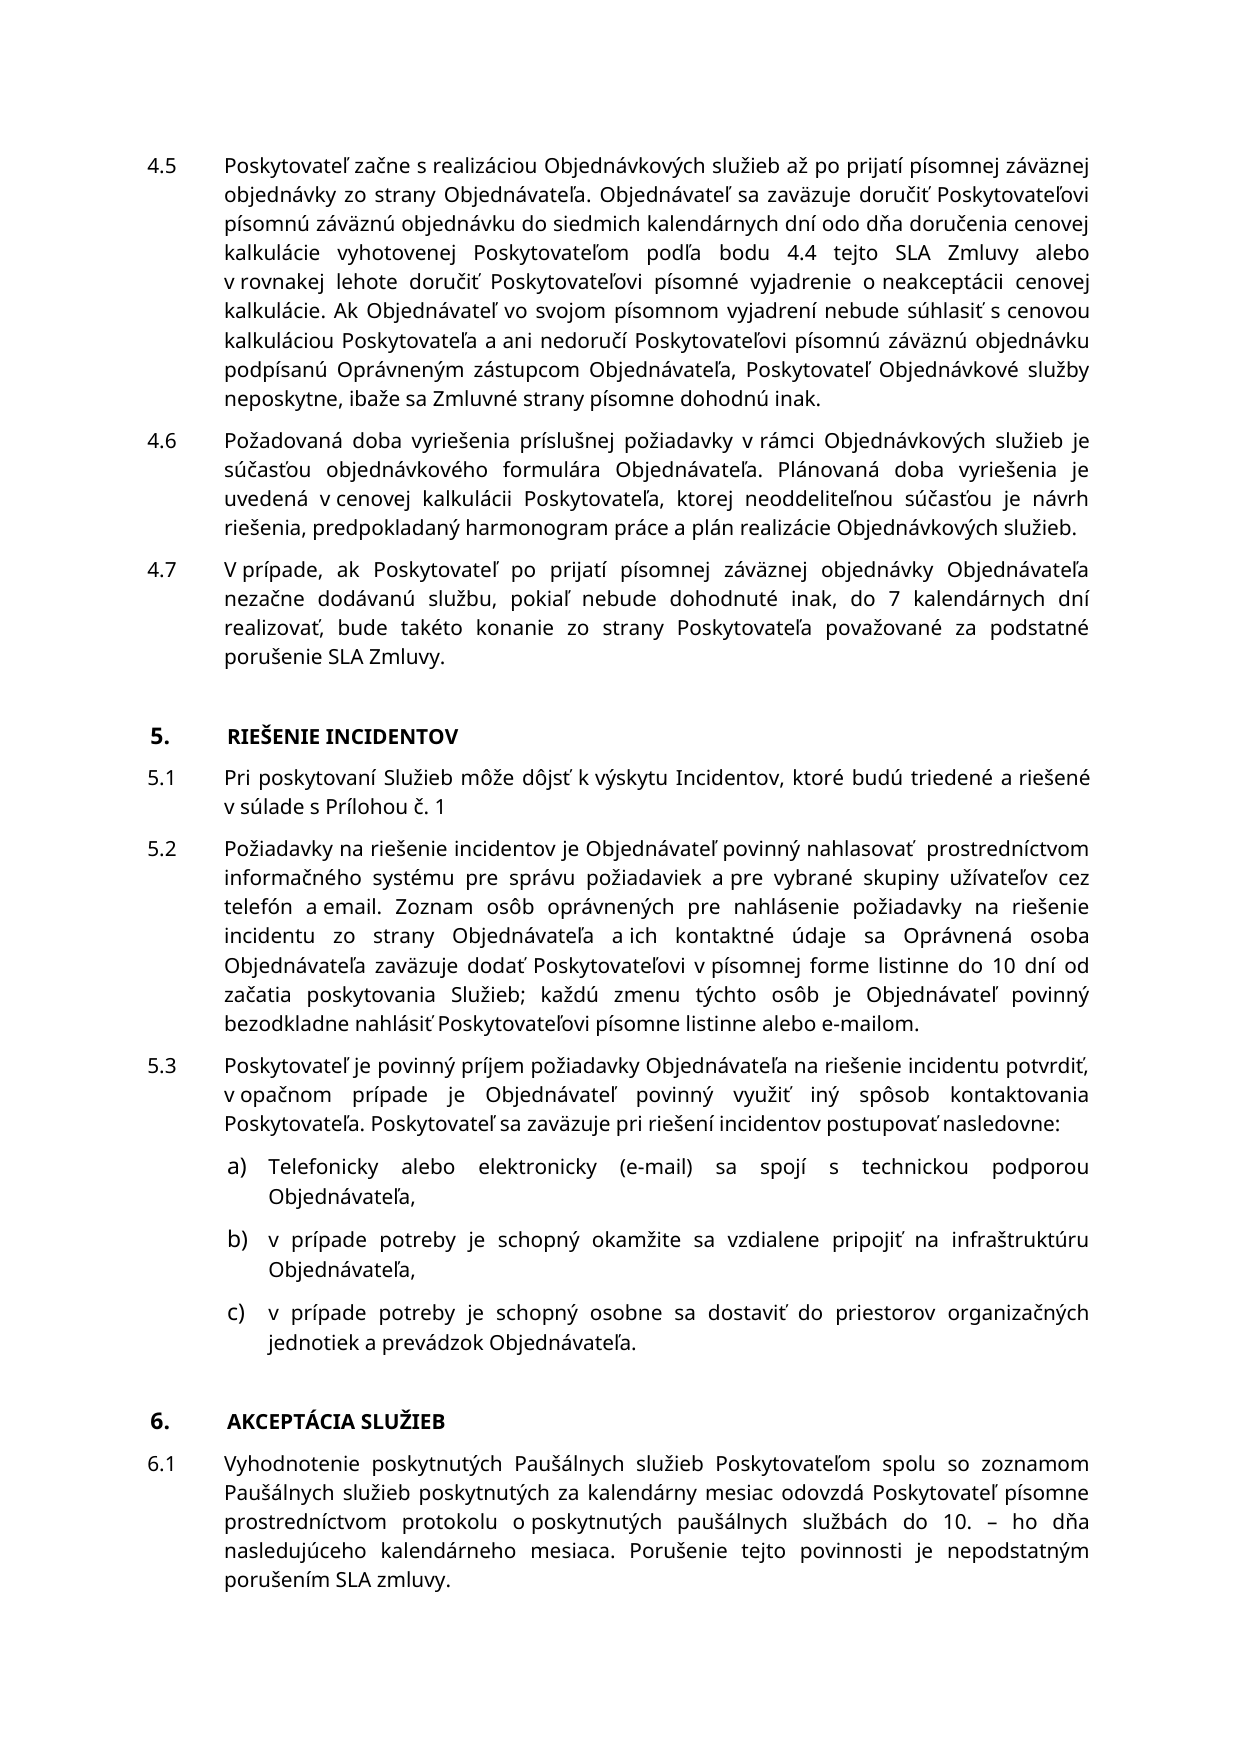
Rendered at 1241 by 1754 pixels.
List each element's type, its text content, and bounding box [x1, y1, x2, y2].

text V prípade, ak Poskytovateľ po prijatí písomnej záväznej objednávky Objednávateľa nezačne dodávanú službu, pokiaľ nebude dohodnuté inak, do 7 kalendárnych dní realizovať, bude takéto konanie zo strany Poskytovateľa považované za podstatné porušenie SLA Zmluvy. [147, 554, 1090, 671]
text Poskytovateľ je povinný príjem požiadavky Objednávateľa na riešenie incidentu potvrdiť, v opačnom prípade je Objednávateľ povinný využiť iný spôsob kontaktovania Poskytovateľa. Poskytovateľ sa zaväzuje pri riešení incidentov postupovať nasledovne: [147, 1050, 1090, 1137]
text RIEŠENIE INCIDENTOV [150, 721, 1090, 750]
text Vyhodnotenie poskytnutých Paušálnych služieb Poskytovateľom spolu so zoznamom Paušálnych služieb poskytnutých za kalendárny mesiac odovzdá Poskytovateľ písomne prostredníctvom protokolu o poskytnutých paušálnych službách do 10. – ho dňa nasledujúceho kalendárneho mesiaca. Porušenie tejto povinnosti je nepodstatným porušením SLA zmluvy. [147, 1448, 1090, 1594]
text Požadovaná doba vyriešenia príslušnej požiadavky v rámci Objednávkových služieb je súčasťou objednávkového formulára Objednávateľa. Plánovaná doba vyriešenia je uvedená v cenovej kalkulácii Poskytovateľa, ktorej neoddeliteľnou súčasťou je návrh riešenia, predpokladaný harmonogram práce a plán realizácie Objednávkových služieb. [147, 425, 1090, 542]
text Požiadavky na riešenie incidentov je Objednávateľ povinný nahlasovať prostredníctvom informačného systému pre správu požiadaviek a pre vybrané skupiny užívateľov cez telefón a email. Zoznam osôb oprávnených pre nahlásenie požiadavky na riešenie incidentu zo strany Objednávateľa a ich kontaktné údaje sa Oprávnená osoba Objednávateľa zaväzuje dodať Poskytovateľovi v písomnej forme listinne do 10 dní od začatia poskytovania Služieb; každú zmenu týchto osôb je Objednávateľ povinný bezodkladne nahlásiť Poskytovateľovi písomne listinne alebo e-mailom. [147, 833, 1090, 1037]
list v prípade potreby je schopný osobne sa dostaviť do priestorov organizačných jednotiek a prevádzok Objednávateľa. [227, 1296, 1090, 1356]
list Telefonicky alebo elektronicky (e-mail) sa spojí s technickou podporou Objednávateľa, [227, 1150, 1090, 1210]
text Pri poskytovaní Služieb môže dôjsť k výskytu Incidentov, ktoré budú triedené a riešené v súlade s Prílohou č. 1 [147, 762, 1090, 821]
text AKCEPTÁCIA SLUŽIEB [150, 1406, 1090, 1435]
list v prípade potreby je schopný okamžite sa vzdialene pripojiť na infraštruktúru Objednávateľa, [227, 1223, 1090, 1283]
text Poskytovateľ začne s realizáciou Objednávkových služieb až po prijatí písomnej záväznej objednávky zo strany Objednávateľa. Objednávateľ sa zaväzuje doručiť Poskytovateľovi písomnú záväznú objednávku do siedmich kalendárnych dní odo dňa doručenia cenovej kalkulácie vyhotovenej Poskytovateľom podľa bodu 4.4 tejto SLA Zmluvy alebo v rovnakej lehote doručiť Poskytovateľovi písomné vyjadrenie o neakceptácii cenovej kalkulácie. Ak Objednávateľ vo svojom písomnom vyjadrení nebude súhlasiť s cenovou kalkuláciou Poskytovateľa a ani nedoručí Poskytovateľovi písomnú záväznú objednávku podpísanú Oprávneným zástupcom Objednávateľa, Poskytovateľ Objednávkové služby neposkytne, ibaže sa Zmluvné strany písomne dohodnú inak. [147, 150, 1090, 412]
